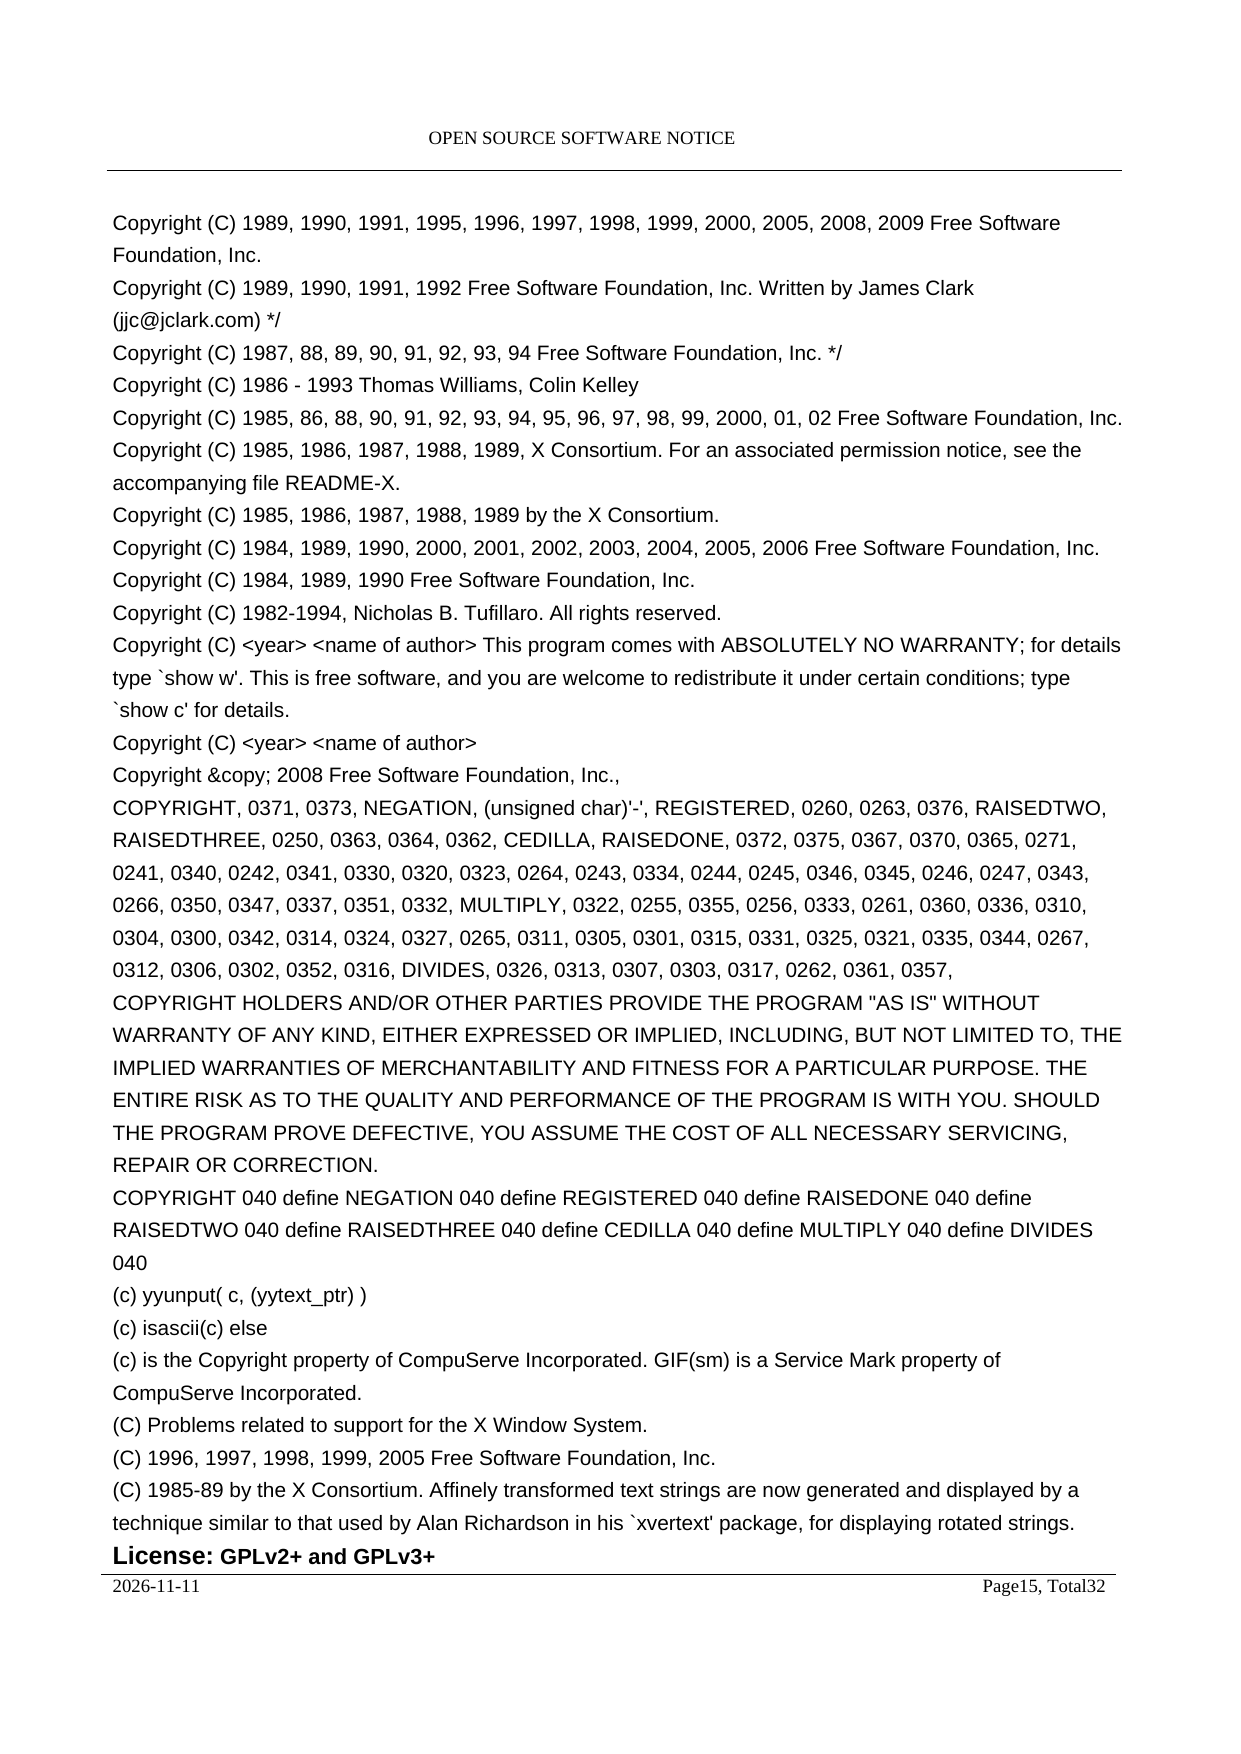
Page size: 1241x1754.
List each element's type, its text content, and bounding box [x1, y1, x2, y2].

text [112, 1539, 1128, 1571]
text Copyright (C) <year> <name of author> [112, 726, 1128, 759]
text Copyright &copy; 2008 Free Software Foundation, Inc., [112, 759, 1128, 791]
text Copyright (C) 1989, 1990, 1991, 1992 Free Software Foundation, Inc. Written by James Clark (jjc@jclark.com) */ [112, 271, 1128, 336]
text Copyright (C) 1984, 1989, 1990, 2000, 2001, 2002, 2003, 2004, 2005, 2006 Free Software Foundation, Inc. [112, 531, 1128, 564]
text (c) is the Copyright property of CompuServe Incorporated. GIF(sm) is a Service Mark property of CompuServe Incorporated. [112, 1344, 1128, 1409]
text Copyright (C) 1984, 1989, 1990 Free Software Foundation, Inc. [112, 564, 1128, 596]
text Copyright (C) 1985, 86, 88, 90, 91, 92, 93, 94, 95, 96, 97, 98, 99, 2000, 01, 02 Free Software Foundation, Inc. [112, 401, 1128, 434]
text (C) 1996, 1997, 1998, 1999, 2005 Free Software Foundation, Inc. [112, 1441, 1128, 1474]
text (c) yyunput( c, (yytext_ptr) ) [112, 1279, 1128, 1311]
text Copyright (C) 1985, 1986, 1987, 1988, 1989, X Consortium. For an associated permission notice, see the accompanying file README-X. [112, 434, 1128, 499]
text (C) 1985-89 by the X Consortium. Affinely transformed text strings are now generated and displayed by a technique similar to that used by Alan Richardson in his `xvertext' package, for displaying rotated strings. [112, 1474, 1128, 1539]
text Copyright (C) <year> <name of author> This program comes with ABSOLUTELY NO WARRANTY; for details type `show w'. This is free software, and you are welcome to redistribute it under certain conditions; type `show c' for details. [112, 629, 1128, 726]
text Copyright (C) 1989, 1990, 1991, 1995, 1996, 1997, 1998, 1999, 2000, 2005, 2008, 2009 Free Software Foundation, Inc. [112, 206, 1128, 271]
text COPYRIGHT 040 define NEGATION 040 define REGISTERED 040 define RAISEDONE 040 define RAISEDTWO 040 define RAISEDTHREE 040 define CEDILLA 040 define MULTIPLY 040 define DIVIDES 040 [112, 1181, 1128, 1279]
text Copyright (C) 1982-1994, Nicholas B. Tufillaro. All rights reserved. [112, 596, 1128, 629]
text COPYRIGHT, 0371, 0373, NEGATION, (unsigned char)'-', REGISTERED, 0260, 0263, 0376, RAISEDTWO, RAISEDTHREE, 0250, 0363, 0364, 0362, CEDILLA, RAISEDONE, 0372, 0375, 0367, 0370, 0365, 0271, 0241, 0340, 0242, 0341, 0330, 0320, 0323, 0264, 0243, 0334, 0244, 0245, 0346, 0345, 0246, 0247, 0343, 0266, 0350, 0347, 0337, 0351, 0332, MULTIPLY, 0322, 0255, 0355, 0256, 0333, 0261, 0360, 0336, 0310, 0304, 0300, 0342, 0314, 0324, 0327, 0265, 0311, 0305, 0301, 0315, 0331, 0325, 0321, 0335, 0344, 0267, 0312, 0306, 0302, 0352, 0316, DIVIDES, 0326, 0313, 0307, 0303, 0317, 0262, 0361, 0357, [112, 791, 1128, 986]
text (C) Problems related to support for the X Window System. [112, 1409, 1128, 1441]
text (c) isascii(c) else [112, 1311, 1128, 1344]
text Copyright (C) 1986 - 1993 Thomas Williams, Colin Kelley [112, 369, 1128, 401]
text COPYRIGHT HOLDERS AND/OR OTHER PARTIES PROVIDE THE PROGRAM "AS IS" WITHOUT WARRANTY OF ANY KIND, EITHER EXPRESSED OR IMPLIED, INCLUDING, BUT NOT LIMITED TO, THE IMPLIED WARRANTIES OF MERCHANTABILITY AND FITNESS FOR A PARTICULAR PURPOSE. THE ENTIRE RISK AS TO THE QUALITY AND PERFORMANCE OF THE PROGRAM IS WITH YOU. SHOULD THE PROGRAM PROVE DEFECTIVE, YOU ASSUME THE COST OF ALL NECESSARY SERVICING, REPAIR OR CORRECTION. [112, 986, 1128, 1181]
text Copyright (C) 1987, 88, 89, 90, 91, 92, 93, 94 Free Software Foundation, Inc. */ [112, 336, 1128, 369]
text Copyright (C) 1985, 1986, 1987, 1988, 1989 by the X Consortium. [112, 499, 1128, 531]
